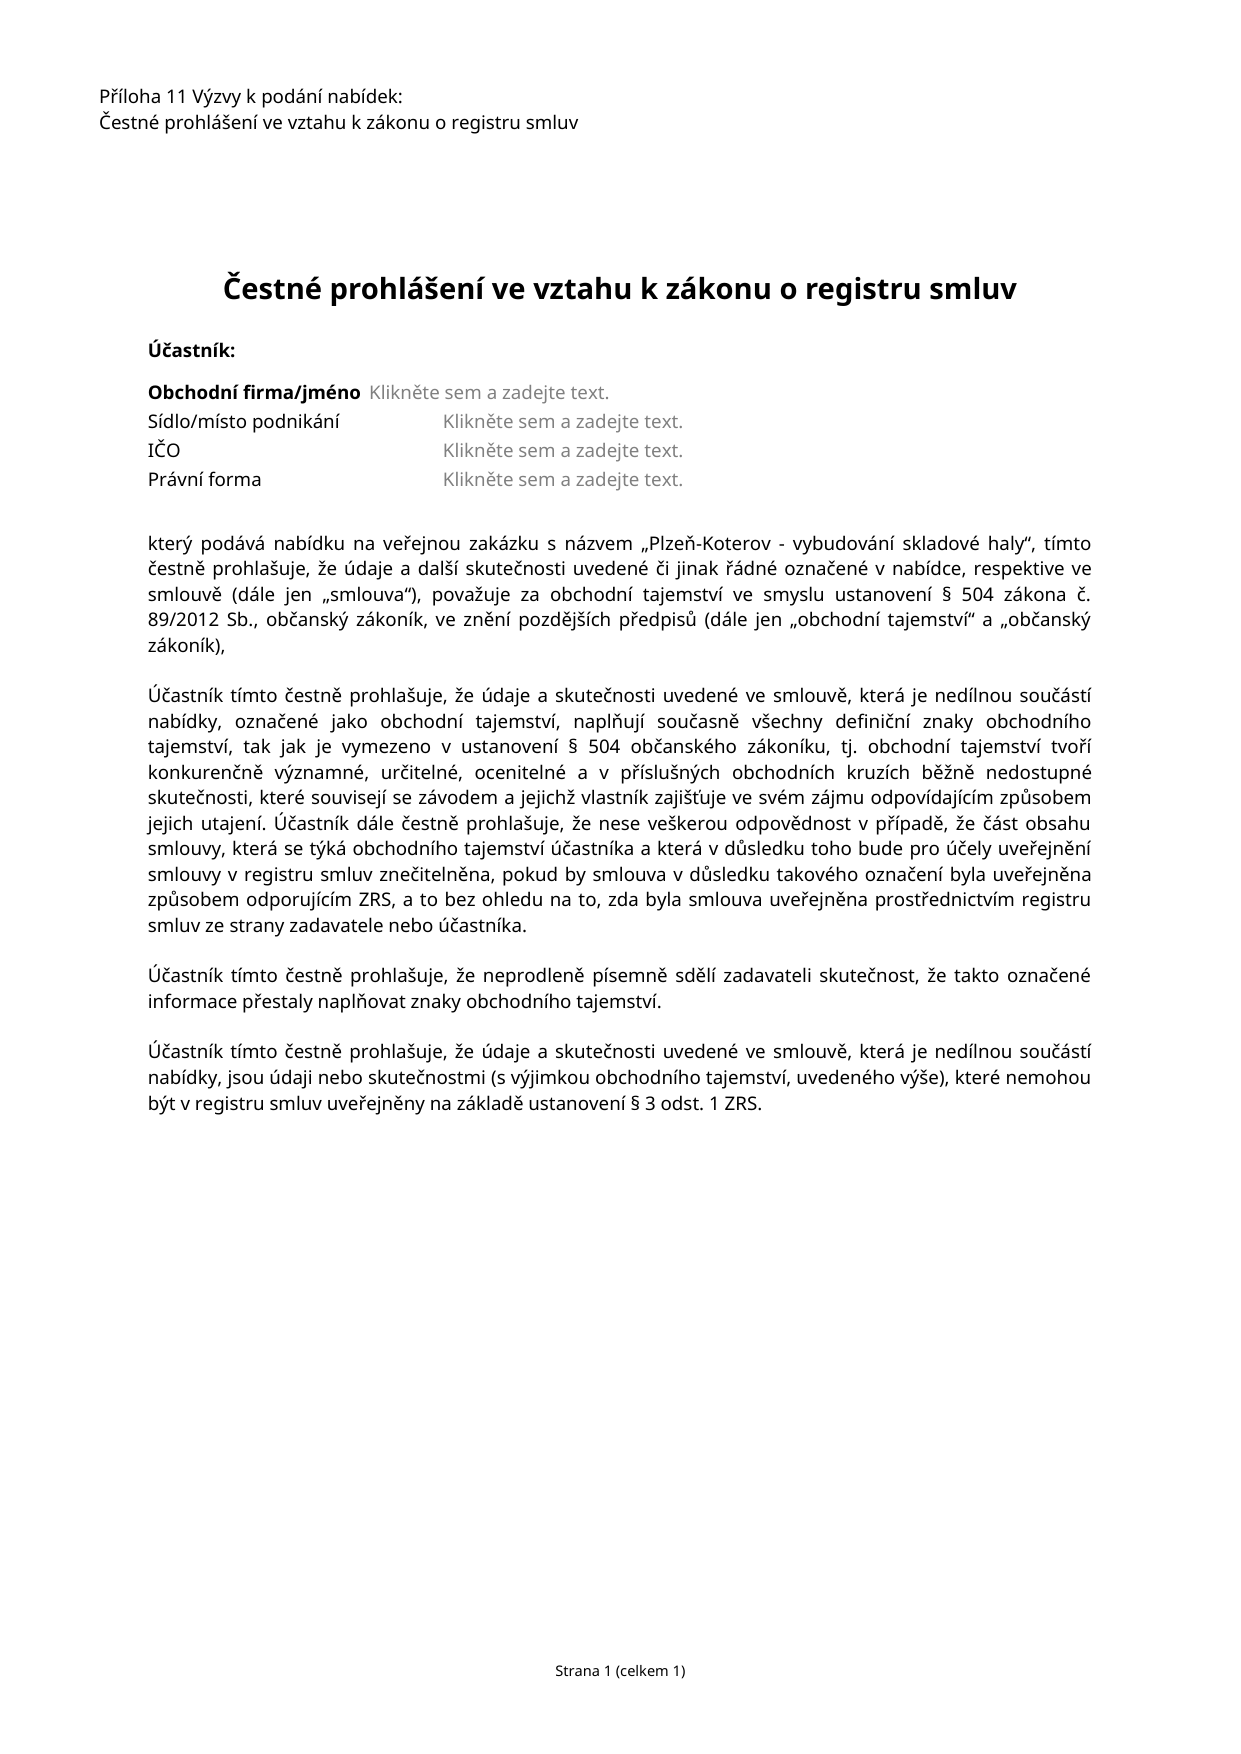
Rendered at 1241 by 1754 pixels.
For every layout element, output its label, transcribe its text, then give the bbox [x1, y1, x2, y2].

text IČO [148, 434, 1093, 463]
text Účastník tímto čestně prohlašuje, že údaje a skutečnosti uvedené ve smlouvě, která je nedílnou součástí nabídky, jsou údaji nebo skutečnostmi (s výjimkou obchodního tajemství, uvedeného výše), které nemohou být v registru smluv uveřejněny na základě ustanovení § 3 odst. 1 ZRS. [148, 1039, 1093, 1115]
text Obchodní firma/jméno [148, 376, 1093, 405]
text Účastník tímto čestně prohlašuje, že údaje a skutečnosti uvedené ve smlouvě, která je nedílnou součástí nabídky, označené jako obchodní tajemství, naplňují současně všechny definiční znaky obchodního tajemství, tak jak je vymezeno v ustanovení § 504 občanského zákoníku, tj. obchodní tajemství tvoří konkurenčně významné, určitelné, ocenitelné a v příslušných obchodních kruzích běžně nedostupné skutečnosti, které souvisejí se závodem a jejichž vlastník zajišťuje ve svém zájmu odpovídajícím způsobem jejich utajení. Účastník dále čestně prohlašuje, že nese veškerou odpovědnost v případě, že část obsahu smlouvy, která se týká obchodního tajemství účastníka a která v důsledku toho bude pro účely uveřejnění smlouvy v registru smluv znečitelněna, pokud by smlouva v důsledku takového označení byla uveřejněna způsobem odporujícím ZRS, a to bez ohledu na to, zda byla smlouva uveřejněna prostřednictvím registru smluv ze strany zadavatele nebo účastníka. [148, 683, 1093, 938]
text Účastník tímto čestně prohlašuje, že neprodleně písemně sdělí zadavateli skutečnost, že takto označené informace přestaly naplňovat znaky obchodního tajemství. [148, 963, 1093, 1014]
text Právní forma [148, 463, 1093, 492]
text Účastník: [148, 333, 1093, 364]
text který podává nabídku na veřejnou zakázku s názvem „Plzeň-Koterov - vybudování skladové haly“, tímto čestně prohlašuje, že údaje a další skutečnosti uvedené či jinak řádné označené v nabídce, respektive ve smlouvě (dále jen „smlouva“), považuje za obchodní tajemství ve smyslu ustanovení § 504 zákona č. 89/2012 Sb., občanský zákoník, ve znění pozdějších předpisů (dále jen „obchodní tajemství“ a „občanský zákoník), [148, 530, 1093, 658]
text Sídlo/místo podnikání [148, 405, 1093, 434]
title Čestné prohlášení ve vztahu k zákonu o registru smluv [148, 268, 1093, 308]
